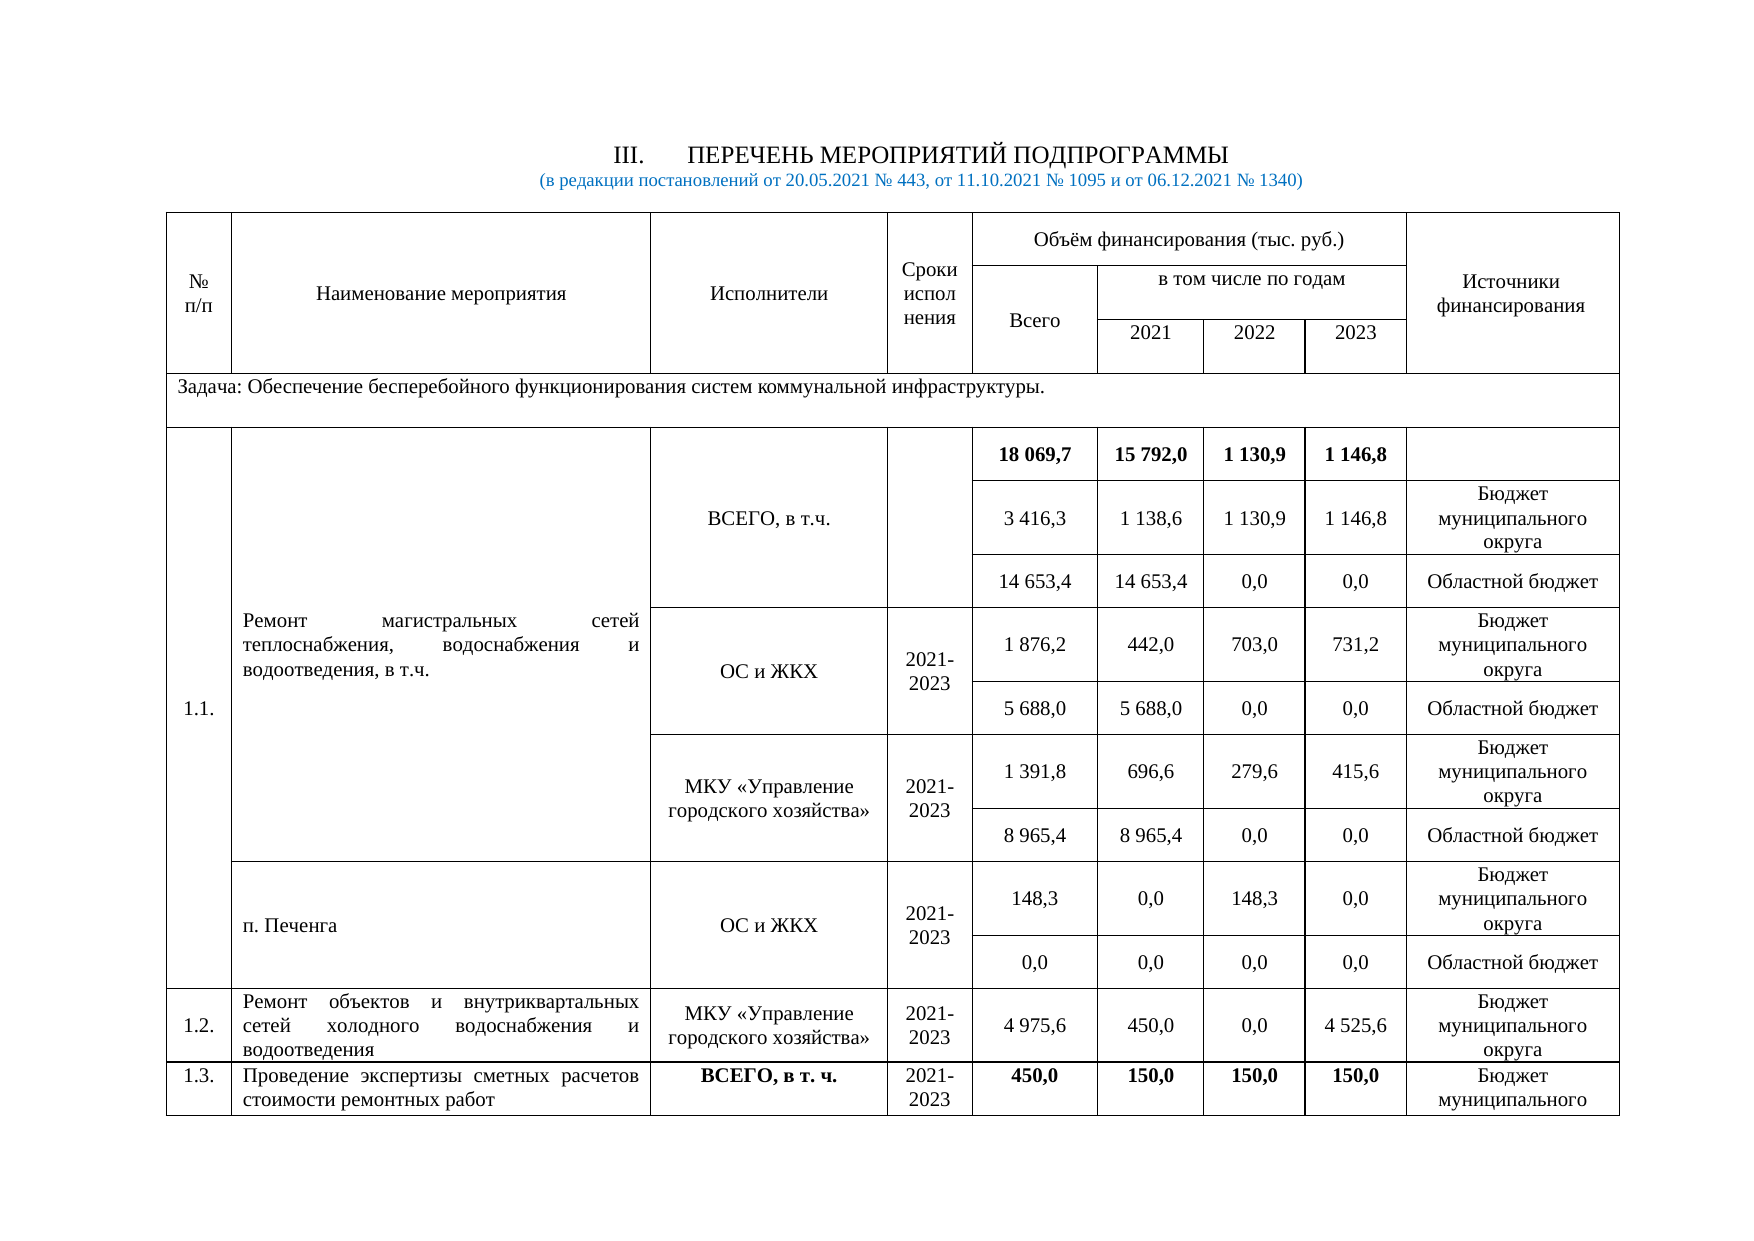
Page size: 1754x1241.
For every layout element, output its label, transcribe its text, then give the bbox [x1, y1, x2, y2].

table_cell в том числе по годам [1098, 266, 1406, 319]
table_cell 150,0 [1204, 1063, 1304, 1115]
table_cell 1 391,8 [973, 735, 1097, 807]
table_cell 0,0 [1204, 682, 1304, 734]
table_cell 703,0 [1204, 608, 1304, 681]
table_header Источники финансирования [1407, 213, 1619, 373]
list ПЕРЕЧЕНЬ МЕРОПРИЯТИЙ ПОДПРОГРАММЫ [177, 140, 1665, 168]
table_cell ОС и ЖКХ [651, 608, 887, 734]
table_cell 279,6 [1204, 735, 1304, 807]
table_cell 15 792,0 [1098, 428, 1203, 480]
table_cell 1 146,8 [1306, 428, 1406, 480]
table_cell Ремонт объектов и внутриквартальных сетей холодного водоснабжения и водоотведения [232, 989, 650, 1061]
table_header Исполнители [651, 213, 887, 373]
table_cell 8 965,4 [973, 809, 1097, 861]
table_cell 8 965,4 [1098, 809, 1203, 861]
table_cell Бюджет муниципального округа [1407, 481, 1619, 553]
table_cell 415,6 [1306, 735, 1406, 807]
table_cell 4 975,6 [973, 989, 1097, 1061]
table_cell 2023 [1306, 320, 1406, 373]
table_cell МКУ «Управление городского хозяйства» [651, 735, 887, 861]
table_cell 14 653,4 [1098, 555, 1203, 607]
table_cell 450,0 [1098, 989, 1203, 1061]
table_cell 0,0 [1204, 936, 1304, 988]
table_cell п. Печенга [232, 862, 650, 988]
table_cell 2021-2023 [888, 989, 972, 1061]
table_cell Бюджет муниципального округа [1407, 862, 1619, 934]
table_cell 18 069,7 [973, 428, 1097, 480]
table_cell 731,2 [1306, 608, 1406, 681]
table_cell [232, 1063, 650, 1115]
table_cell [1407, 428, 1619, 480]
table_cell 0,0 [1098, 862, 1203, 934]
table_cell 1 138,6 [1098, 481, 1203, 553]
table_cell 0,0 [1204, 555, 1304, 607]
table_cell 0,0 [1306, 936, 1406, 988]
table_cell 2021 [1098, 320, 1203, 373]
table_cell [1407, 1063, 1619, 1115]
table_header Наименование мероприятия [232, 213, 650, 373]
table_cell МКУ «Управление городского хозяйства» [651, 989, 887, 1061]
table_header Объём финансирования (тыс. руб.) [973, 213, 1406, 265]
table_cell 1 876,2 [973, 608, 1097, 681]
table_cell Задача: Обеспечение бесперебойного функционирования систем коммунальной инфраструктуры. [167, 374, 1619, 427]
table_cell [888, 428, 972, 607]
table_cell 150,0 [1306, 1063, 1406, 1115]
table_cell 0,0 [1306, 809, 1406, 861]
table_cell 450,0 [973, 1063, 1097, 1115]
table_cell 5 688,0 [1098, 682, 1203, 734]
table_cell 0,0 [1306, 682, 1406, 734]
text (в редакции постановлений от 20.05.2021 № 443, от 11.10.2021 № 1095 и от 06.12.2021 № 1340) [177, 168, 1665, 190]
table_cell 2021-2023 [888, 862, 972, 988]
table_header № п/п [167, 213, 231, 373]
table_cell 1 130,9 [1204, 481, 1304, 553]
table_cell 1 146,8 [1306, 481, 1406, 553]
table_cell 5 688,0 [973, 682, 1097, 734]
table_header Сроки исполнения [888, 213, 972, 373]
table_cell Всего [973, 266, 1097, 373]
table_cell 148,3 [1204, 862, 1304, 934]
table_cell 2021-2023 [888, 735, 972, 861]
table_cell 2022 [1204, 320, 1304, 373]
table_cell ОС и ЖКХ [651, 862, 887, 988]
table_cell Ремонт магистральных сетей теплоснабжения, водоснабжения и водоотведения, в т.ч. [232, 428, 650, 861]
table_cell 0,0 [1098, 936, 1203, 988]
table_cell 1.2. [167, 989, 231, 1061]
table_cell 2021-2023 [888, 1063, 972, 1115]
table_cell 148,3 [973, 862, 1097, 934]
table_cell 442,0 [1098, 608, 1203, 681]
table_cell 0,0 [1204, 809, 1304, 861]
table_cell Бюджет муниципального округа [1407, 735, 1619, 807]
table_cell 696,6 [1098, 735, 1203, 807]
table_cell 0,0 [973, 936, 1097, 988]
table_cell Бюджет муниципального округа [1407, 989, 1619, 1061]
table_cell Областной бюджет [1407, 682, 1619, 734]
table_cell 2021-2023 [888, 608, 972, 734]
table_cell ВСЕГО, в т. ч. [651, 1063, 887, 1115]
table_cell Областной бюджет [1407, 555, 1619, 607]
table_cell 1.3. [167, 1063, 231, 1115]
table_cell 14 653,4 [973, 555, 1097, 607]
table_cell 1.1. [167, 428, 231, 988]
table_cell 0,0 [1306, 862, 1406, 934]
table_cell Областной бюджет [1407, 809, 1619, 861]
table_cell Бюджет муниципального округа [1407, 608, 1619, 681]
table_cell 0,0 [1306, 555, 1406, 607]
table_cell 4 525,6 [1306, 989, 1406, 1061]
table_cell 150,0 [1098, 1063, 1203, 1115]
table_cell 3 416,3 [973, 481, 1097, 553]
table_cell Областной бюджет [1407, 936, 1619, 988]
table_cell 1 130,9 [1204, 428, 1304, 480]
table_cell 0,0 [1204, 989, 1304, 1061]
table_cell ВСЕГО, в т.ч. [651, 428, 887, 607]
